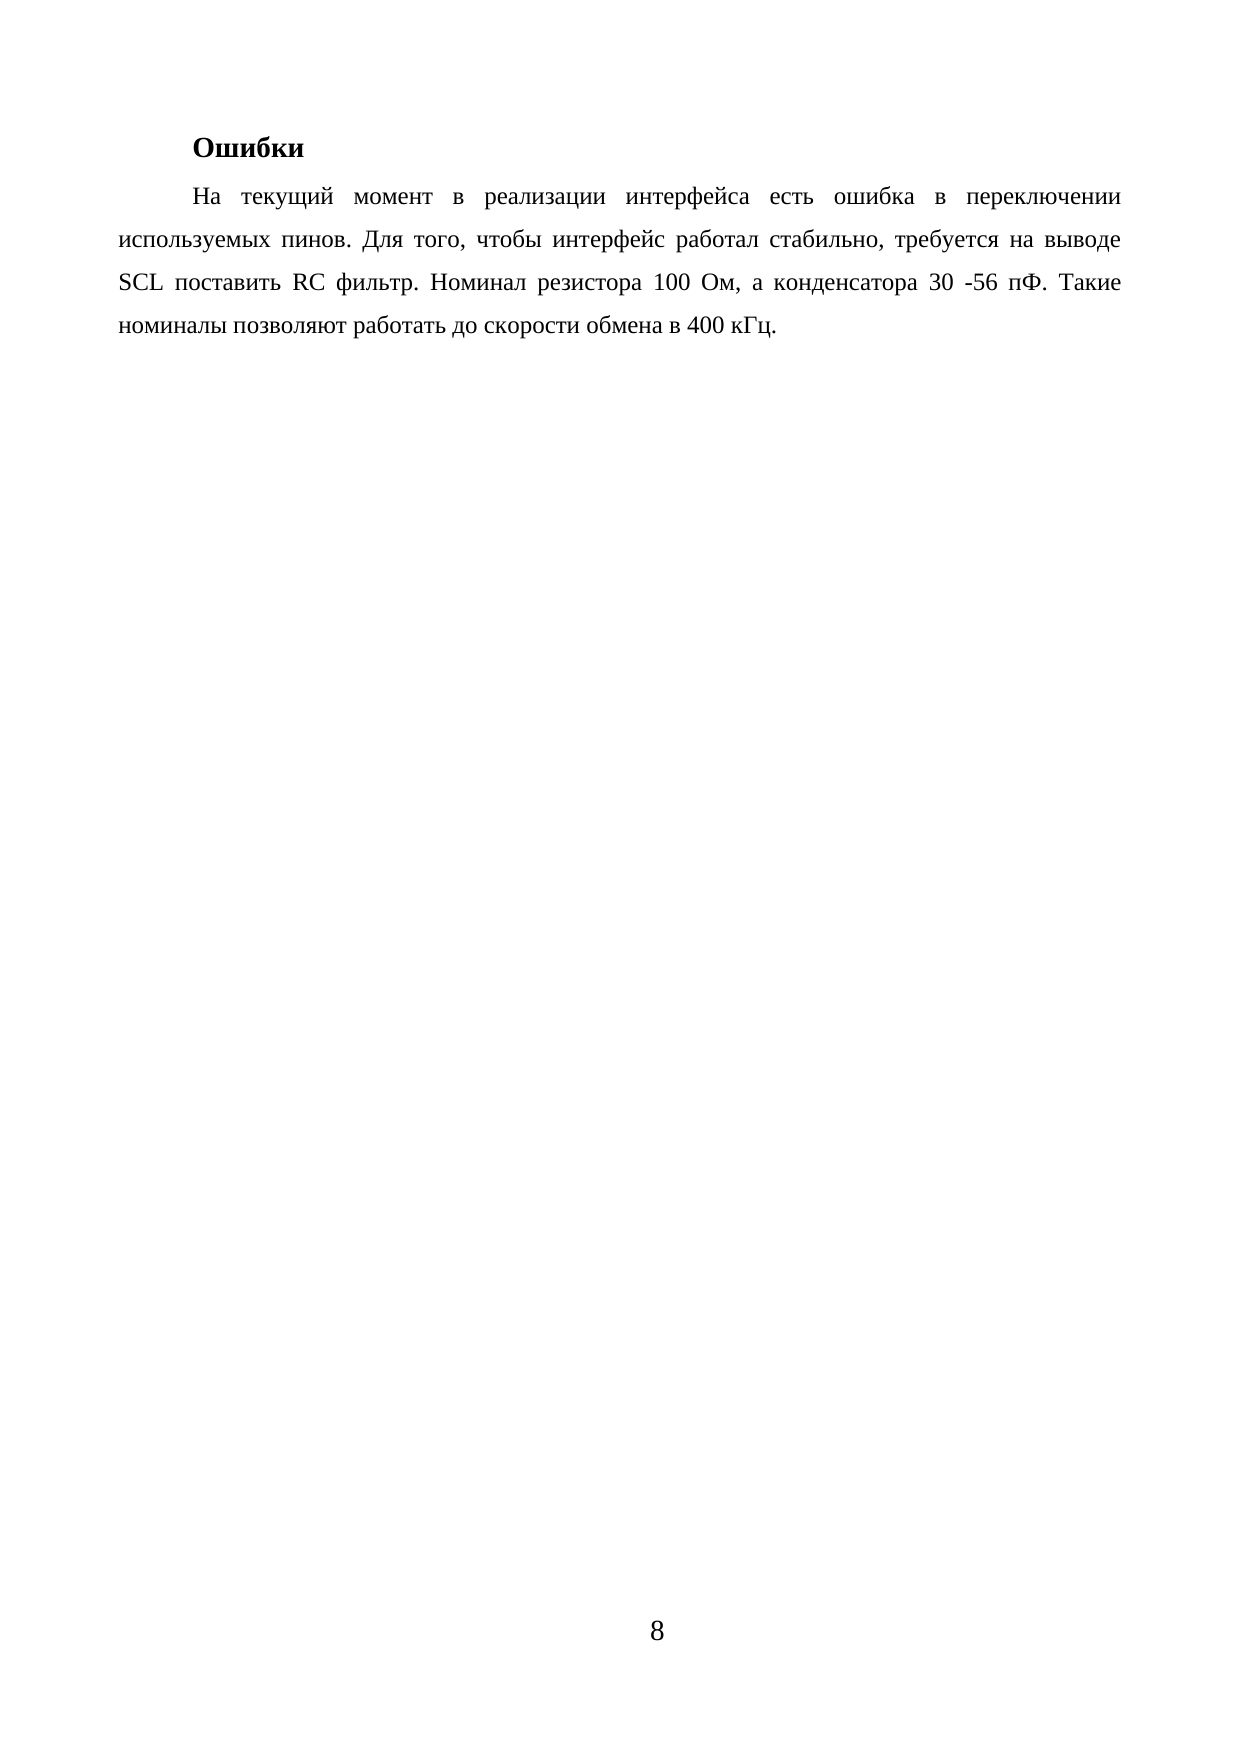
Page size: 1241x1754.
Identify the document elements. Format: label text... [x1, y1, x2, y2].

text На текущий момент в реализации интерфейса есть ошибка в переключении используемых пинов. Для того, чтобы интерфейс работал стабильно, требуется на выводе SCL поставить RC фильтр. Номинал резистора 100 Ом, а конденсатора 30 -56 пФ. Такие номиналы позволяют работать до скорости обмена в 400 кГц. [118, 181, 1122, 339]
subtitle Ошибки [118, 131, 1122, 164]
